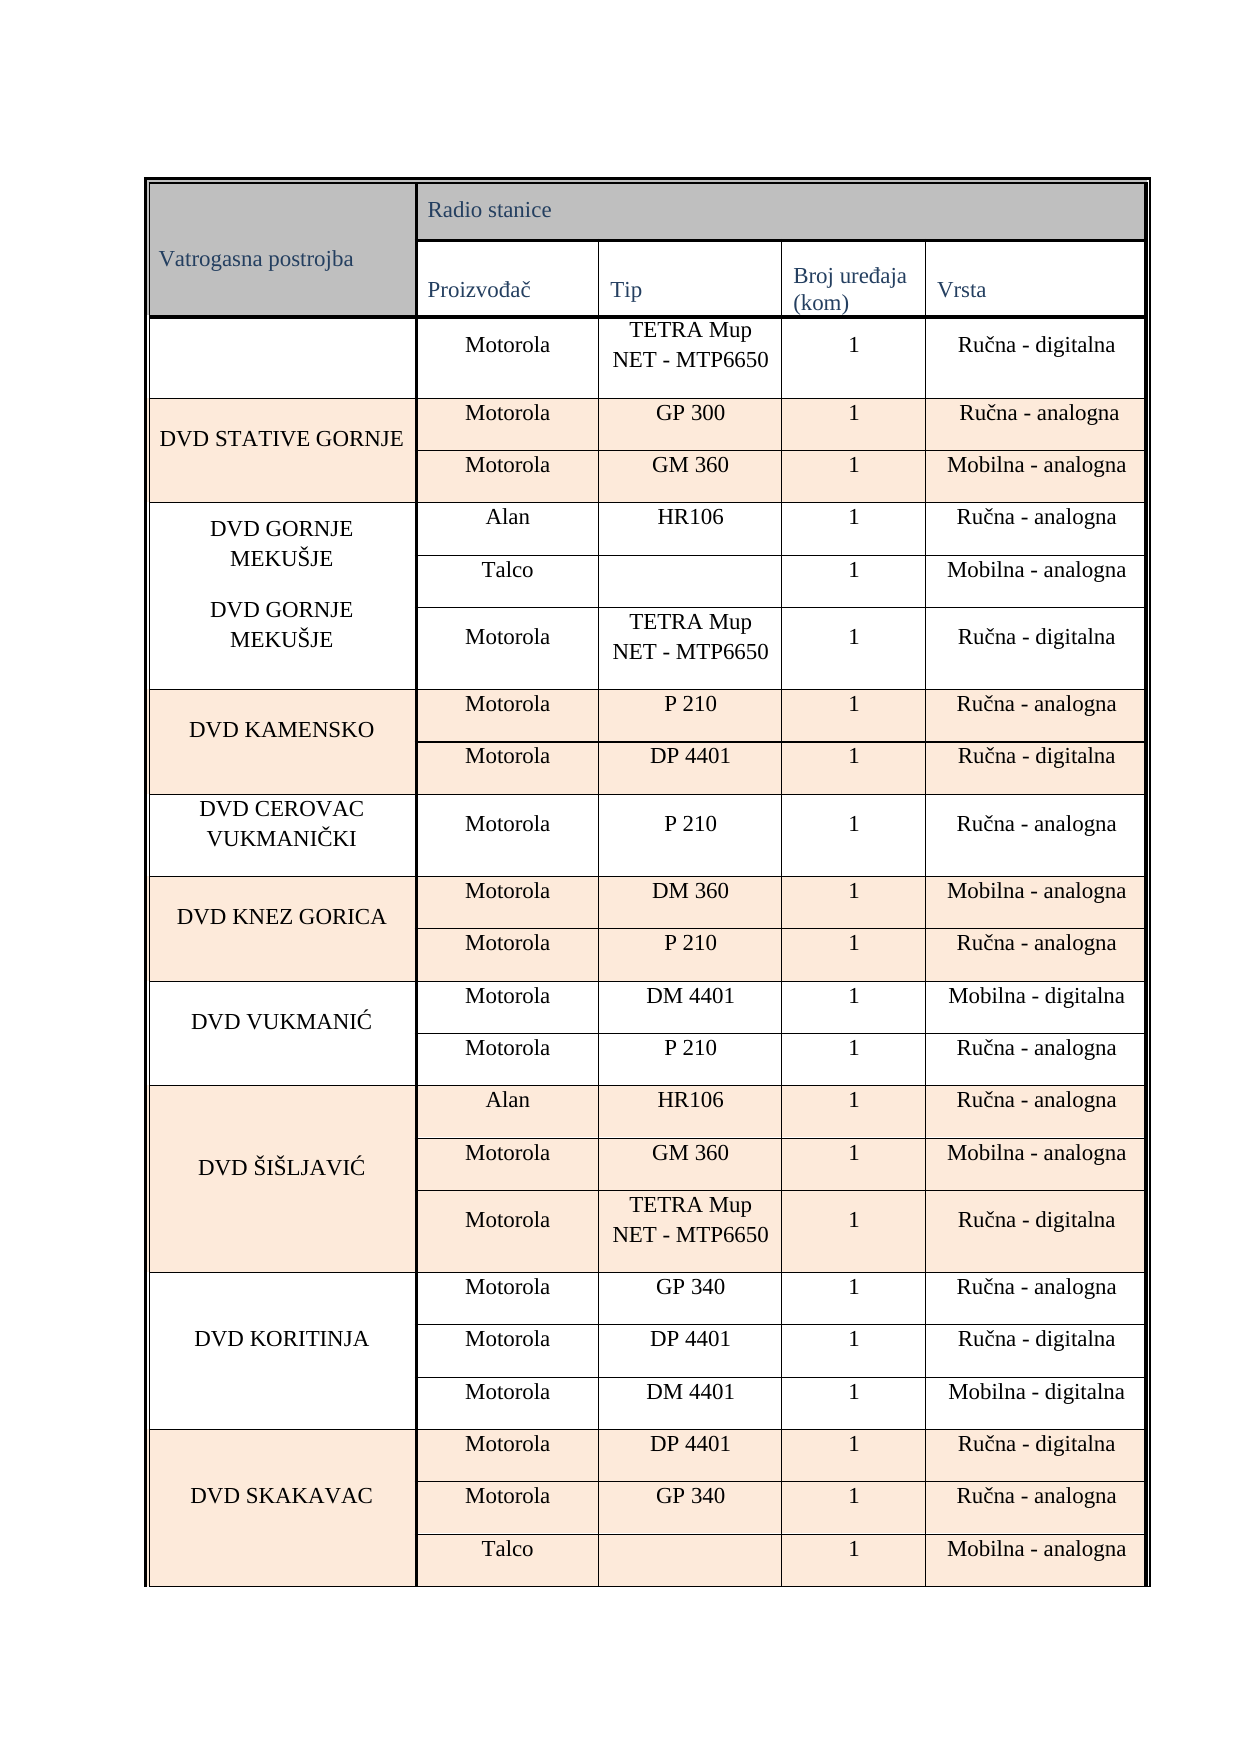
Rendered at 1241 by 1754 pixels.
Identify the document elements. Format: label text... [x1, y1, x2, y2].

table_cell TETRA Mup NET - MTP6650 [599, 608, 781, 689]
table_cell Ručna - analogna [926, 1034, 1144, 1085]
table_cell Talco [418, 1535, 598, 1586]
table_cell 1 [782, 556, 925, 607]
table_cell Motorola [418, 1034, 598, 1085]
table_cell Ručna - analogna [926, 929, 1144, 981]
table_cell 1 [782, 1034, 925, 1085]
table_cell P 210 [599, 929, 781, 981]
table_cell 1 [782, 929, 925, 981]
table_cell Alan [418, 1086, 598, 1137]
table_cell GM 360 [599, 1139, 781, 1190]
table_cell DVD GORNJE MEKUŠJE DVD GORNJE MEKUŠJE [150, 503, 415, 689]
table_cell DVD ŠIŠLJAVIĆ [150, 1086, 415, 1272]
table_cell HR106 [599, 503, 781, 554]
table_cell Ručna - analogna [926, 503, 1144, 554]
table_cell Motorola [418, 1482, 598, 1533]
table_cell GP 340 [599, 1273, 781, 1324]
table_cell DVD KORITINJA [150, 1273, 415, 1429]
table_cell Ručna - analogna [926, 1482, 1144, 1533]
table_cell DM 4401 [599, 982, 781, 1033]
table_cell Mobilna - digitalna [926, 1378, 1144, 1429]
table_cell 1 [782, 1378, 925, 1429]
table_cell Motorola [418, 743, 598, 794]
table_cell Mobilna - analogna [926, 556, 1144, 607]
table_cell P 210 [599, 1034, 781, 1085]
table_cell Ručna - digitalna [926, 743, 1144, 794]
table_cell GP 300 [599, 399, 781, 450]
table_cell 1 [782, 608, 925, 689]
table_cell DVD KNEZ GORICA [150, 877, 415, 981]
table_cell 1 [782, 1535, 925, 1586]
table_cell 1 [782, 1273, 925, 1324]
table_cell Alan [418, 503, 598, 554]
table_cell DP 4401 [599, 743, 781, 794]
table_cell Motorola [418, 1325, 598, 1377]
table_cell 1 [782, 795, 925, 876]
table_cell 1 [782, 1139, 925, 1190]
table_cell Broj uređaja (kom) [782, 242, 925, 315]
table_cell Ručna - analogna [926, 399, 1144, 450]
table_cell GM 360 [599, 451, 781, 502]
table_cell Motorola [418, 1139, 598, 1190]
table_cell 1 [782, 1325, 925, 1377]
table_cell HR106 [599, 1086, 781, 1137]
table_cell 1 [782, 1086, 925, 1137]
table_cell DVD CEROVAC VUKMANIČKI [150, 795, 415, 876]
table_cell TETRA Mup NET - MTP6650 [599, 319, 781, 398]
table_cell DM 360 [599, 877, 781, 928]
table_cell DVD STATIVE GORNJE [150, 399, 415, 502]
table_header Vatrogasna postrojba [150, 184, 415, 315]
table_cell [599, 1535, 781, 1586]
table_cell 1 [782, 1430, 925, 1481]
table_cell Mobilna - analogna [926, 1139, 1144, 1190]
table_cell DVD VUKMANIĆ [150, 982, 415, 1085]
table_cell Motorola [418, 399, 598, 450]
table_cell 1 [782, 1191, 925, 1272]
table_cell 1 [782, 319, 925, 398]
table_cell Ručna - digitalna [926, 1325, 1144, 1377]
table_cell Motorola [418, 451, 598, 502]
table_cell Mobilna - analogna [926, 877, 1144, 928]
table_cell DP 4401 [599, 1430, 781, 1481]
table_cell Motorola [418, 608, 598, 689]
table_cell Mobilna - analogna [926, 451, 1144, 502]
table_cell 1 [782, 503, 925, 554]
table_cell 1 [782, 877, 925, 928]
table_cell 1 [782, 743, 925, 794]
table_cell Ručna - analogna [926, 1086, 1144, 1137]
table_cell 1 [782, 399, 925, 450]
table_cell 1 [782, 690, 925, 741]
table_cell Motorola [418, 1191, 598, 1272]
table_cell Motorola [418, 319, 598, 398]
table_cell GP 340 [599, 1482, 781, 1533]
table_cell Ručna - digitalna [926, 608, 1144, 689]
table_cell Ručna - digitalna [926, 1191, 1144, 1272]
table_cell Motorola [418, 795, 598, 876]
table_cell DM 4401 [599, 1378, 781, 1429]
table_cell [599, 556, 781, 607]
table_cell Motorola [418, 982, 598, 1033]
table_cell DVD KAMENSKO [150, 690, 415, 794]
table_cell Tip [599, 242, 781, 315]
table_cell Ručna - analogna [926, 795, 1144, 876]
table_cell Ručna - analogna [926, 1273, 1144, 1324]
table_cell P 210 [599, 795, 781, 876]
table_cell Ručna - digitalna [926, 1430, 1144, 1481]
table_cell 1 [782, 1482, 925, 1533]
table_cell Motorola [418, 1430, 598, 1481]
table_cell Ručna - analogna [926, 690, 1144, 741]
table_cell Motorola [418, 1273, 598, 1324]
table_cell TETRA Mup NET - MTP6650 [599, 1191, 781, 1272]
table_header Radio stanice [418, 184, 1144, 239]
table_cell Mobilna - analogna [926, 1535, 1144, 1586]
table_cell Motorola [418, 929, 598, 981]
table_cell DVD SKAKAVAC [150, 1430, 415, 1586]
table_cell Motorola [418, 690, 598, 741]
table_cell Ručna - digitalna [926, 319, 1144, 398]
table_cell Proizvođač [418, 242, 598, 315]
table_cell Motorola [418, 877, 598, 928]
table_cell P 210 [599, 690, 781, 741]
table_cell 1 [782, 451, 925, 502]
table_cell Motorola [418, 1378, 598, 1429]
table_cell Vrsta [926, 242, 1144, 315]
table_cell DP 4401 [599, 1325, 781, 1377]
table_cell Mobilna - digitalna [926, 982, 1144, 1033]
table_cell Talco [418, 556, 598, 607]
table_cell 1 [782, 982, 925, 1033]
